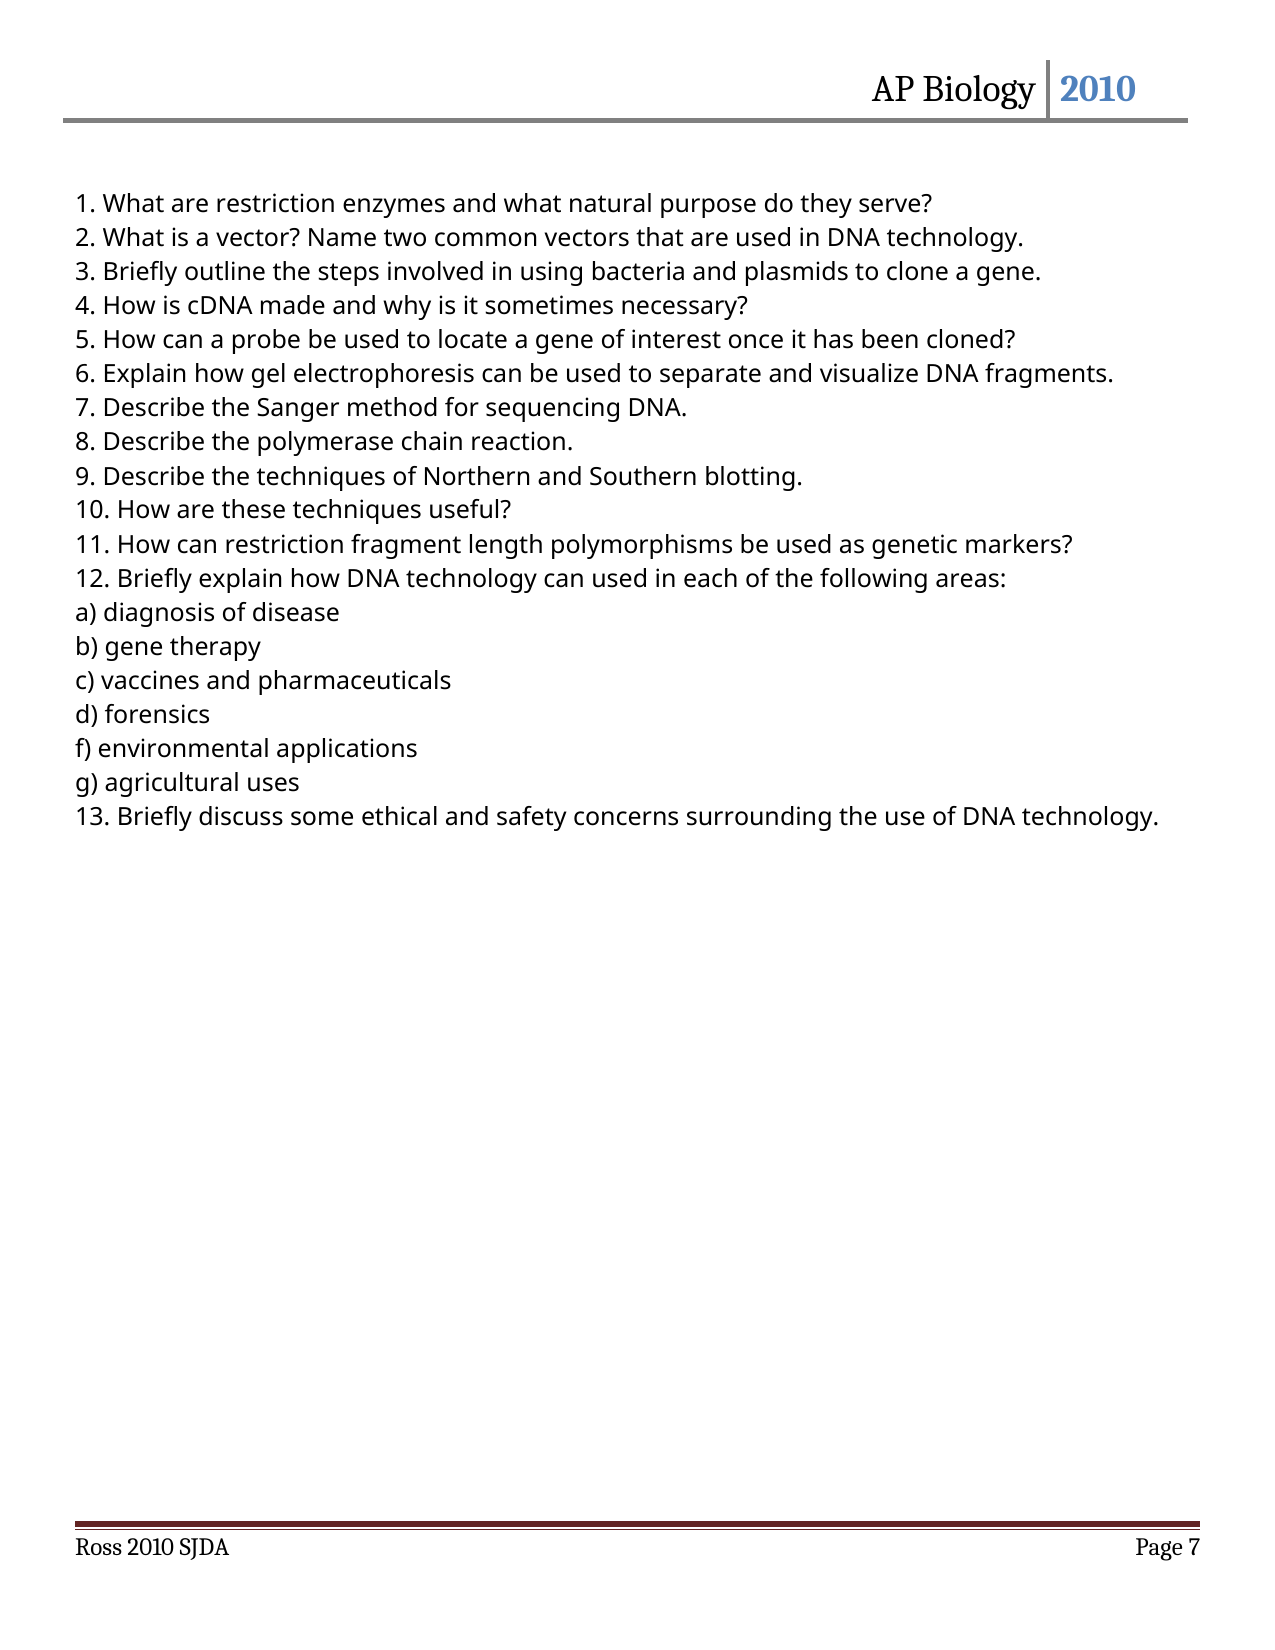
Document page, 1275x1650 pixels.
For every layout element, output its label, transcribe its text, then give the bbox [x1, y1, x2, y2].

text 9. Describe the techniques of Northern and Southern blotting. [75, 458, 1200, 492]
text 1. What are restriction enzymes and what natural purpose do they serve? [75, 186, 1200, 220]
text 12. Briefly explain how DNA technology can used in each of the following areas: a) diagnosis of disease b) gene therapy c) vaccines and pharmaceuticals d) forensics f) environmental applications g) agricultural uses [75, 560, 1200, 799]
text 5. How can a probe be used to locate a gene of interest once it has been cloned? [75, 322, 1200, 356]
text 3. Briefly outline the steps involved in using bacteria and plasmids to clone a gene. [75, 254, 1200, 288]
text 8. Describe the polymerase chain reaction. [75, 424, 1200, 458]
text 6. Explain how gel electrophoresis can be used to separate and visualize DNA fragments. [75, 356, 1200, 390]
text 2. What is a vector? Name two common vectors that are used in DNA technology. [75, 220, 1200, 254]
text 7. Describe the Sanger method for sequencing DNA. [75, 390, 1200, 424]
text 4. How is cDNA made and why is it sometimes necessary? [75, 288, 1200, 322]
text 13. Briefly discuss some ethical and safety concerns surrounding the use of DNA technology. [75, 799, 1200, 833]
text 11. How can restriction fragment length polymorphisms be used as genetic markers? [75, 526, 1200, 560]
text 10. How are these techniques useful? [75, 492, 1200, 526]
